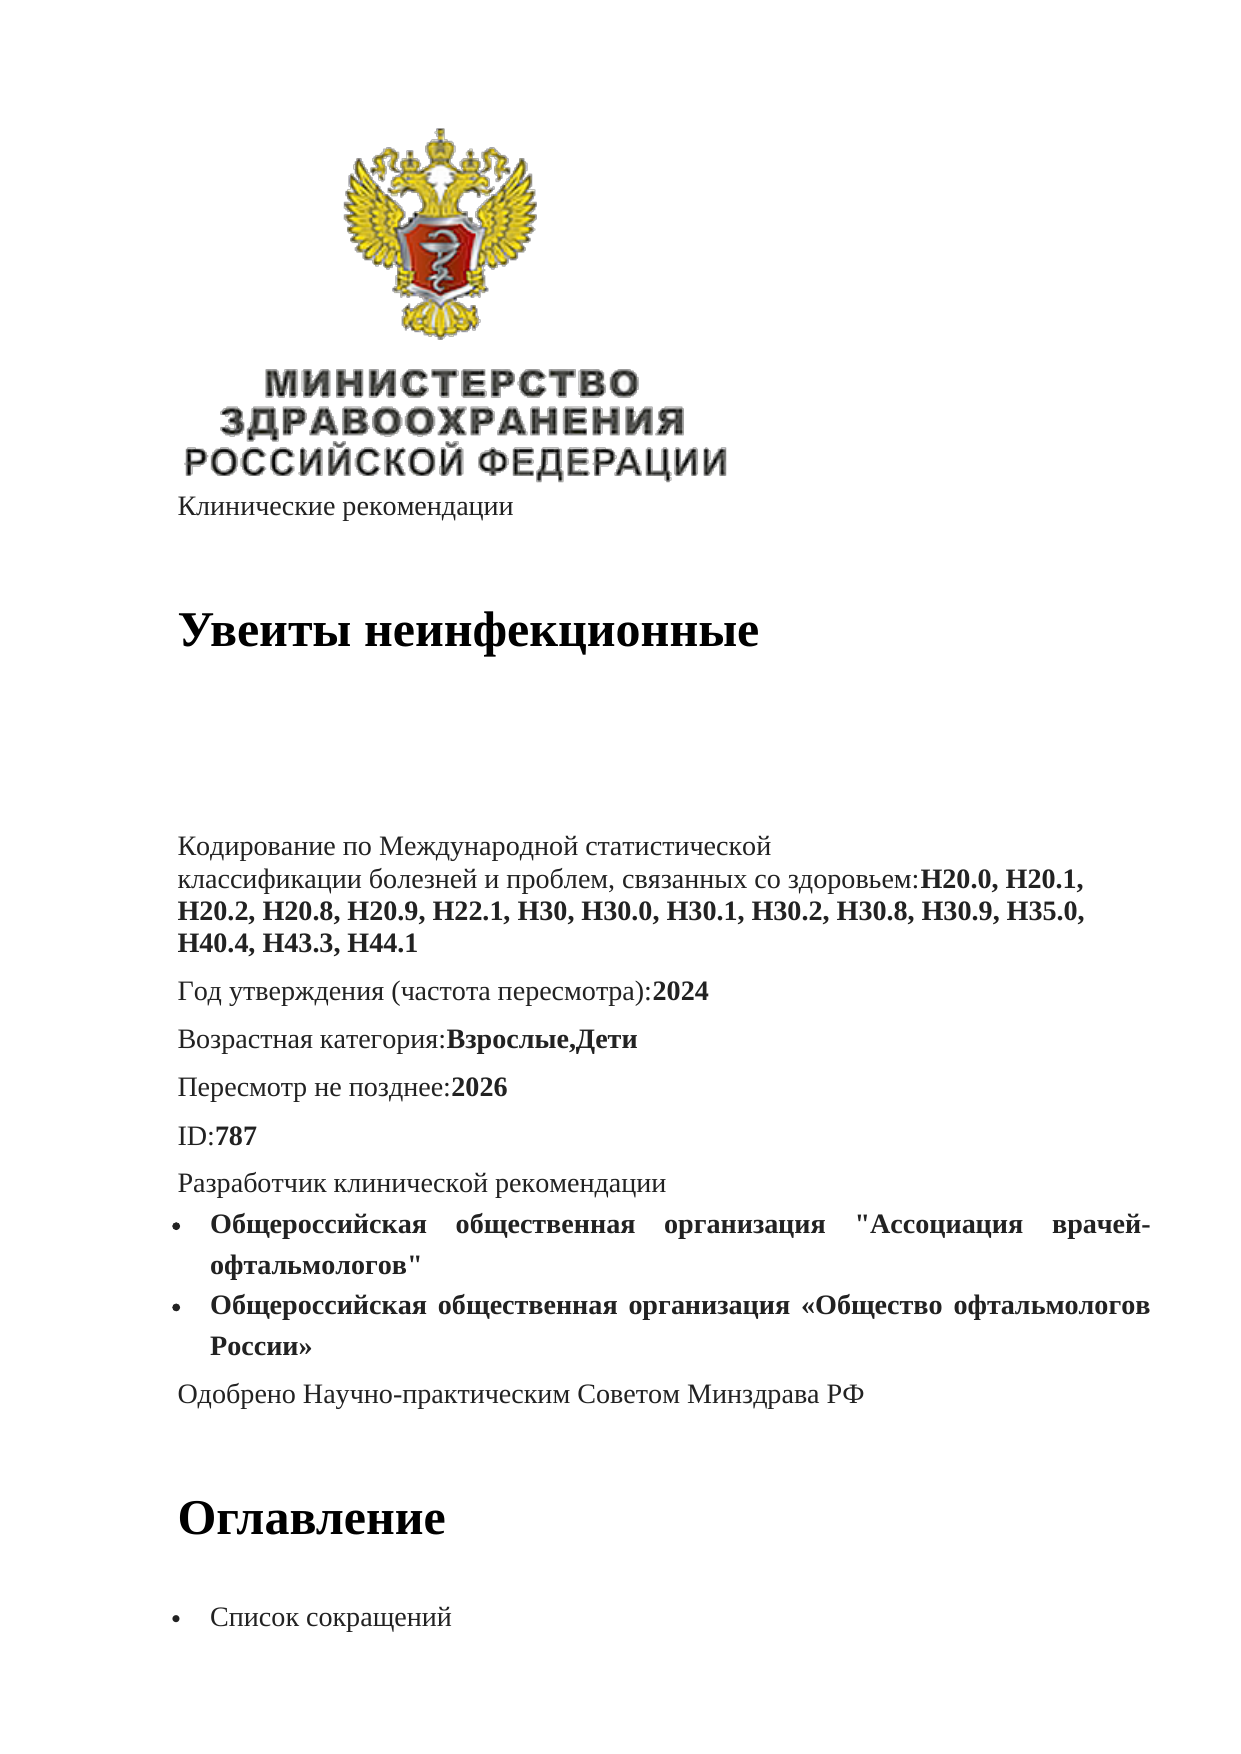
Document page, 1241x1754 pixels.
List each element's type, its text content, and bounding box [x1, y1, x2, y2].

picture [177, 118, 734, 490]
list Список сокращений [172, 1592, 1152, 1633]
list Общероссийская общественная организация "Ассоциация врачей-офтальмологов" [172, 1199, 1152, 1280]
text Оглавление [177, 1488, 1152, 1545]
text Кодирование по Международной статистической классификации болезней и проблем, связанных со здоровьем:H20.0, H20.1, H20.2, H20.8, H20.9, H22.1, H30, H30.0, H30.1, H30.2, H30.8, H30.9, H35.0, H40.4, H43.3, H44.1 [177, 829, 1152, 959]
text Год утверждения (частота пересмотра):2024 [177, 974, 1152, 1007]
text Увеиты неинфекционные [177, 600, 1152, 657]
text ID:787 [177, 1118, 1152, 1151]
list Общероссийская общественная организация «Общество офтальмологов России» [172, 1280, 1152, 1361]
text Клинические рекомендации [177, 489, 1152, 522]
text Разработчик клинической рекомендации [177, 1167, 1152, 1199]
text Пересмотр не позднее:2026 [177, 1071, 1152, 1103]
text Одобрено Научно-практическим Советом Минздрава РФ [177, 1377, 1152, 1409]
text Возрастная категория:Взрослые,Дети [177, 1022, 1152, 1055]
